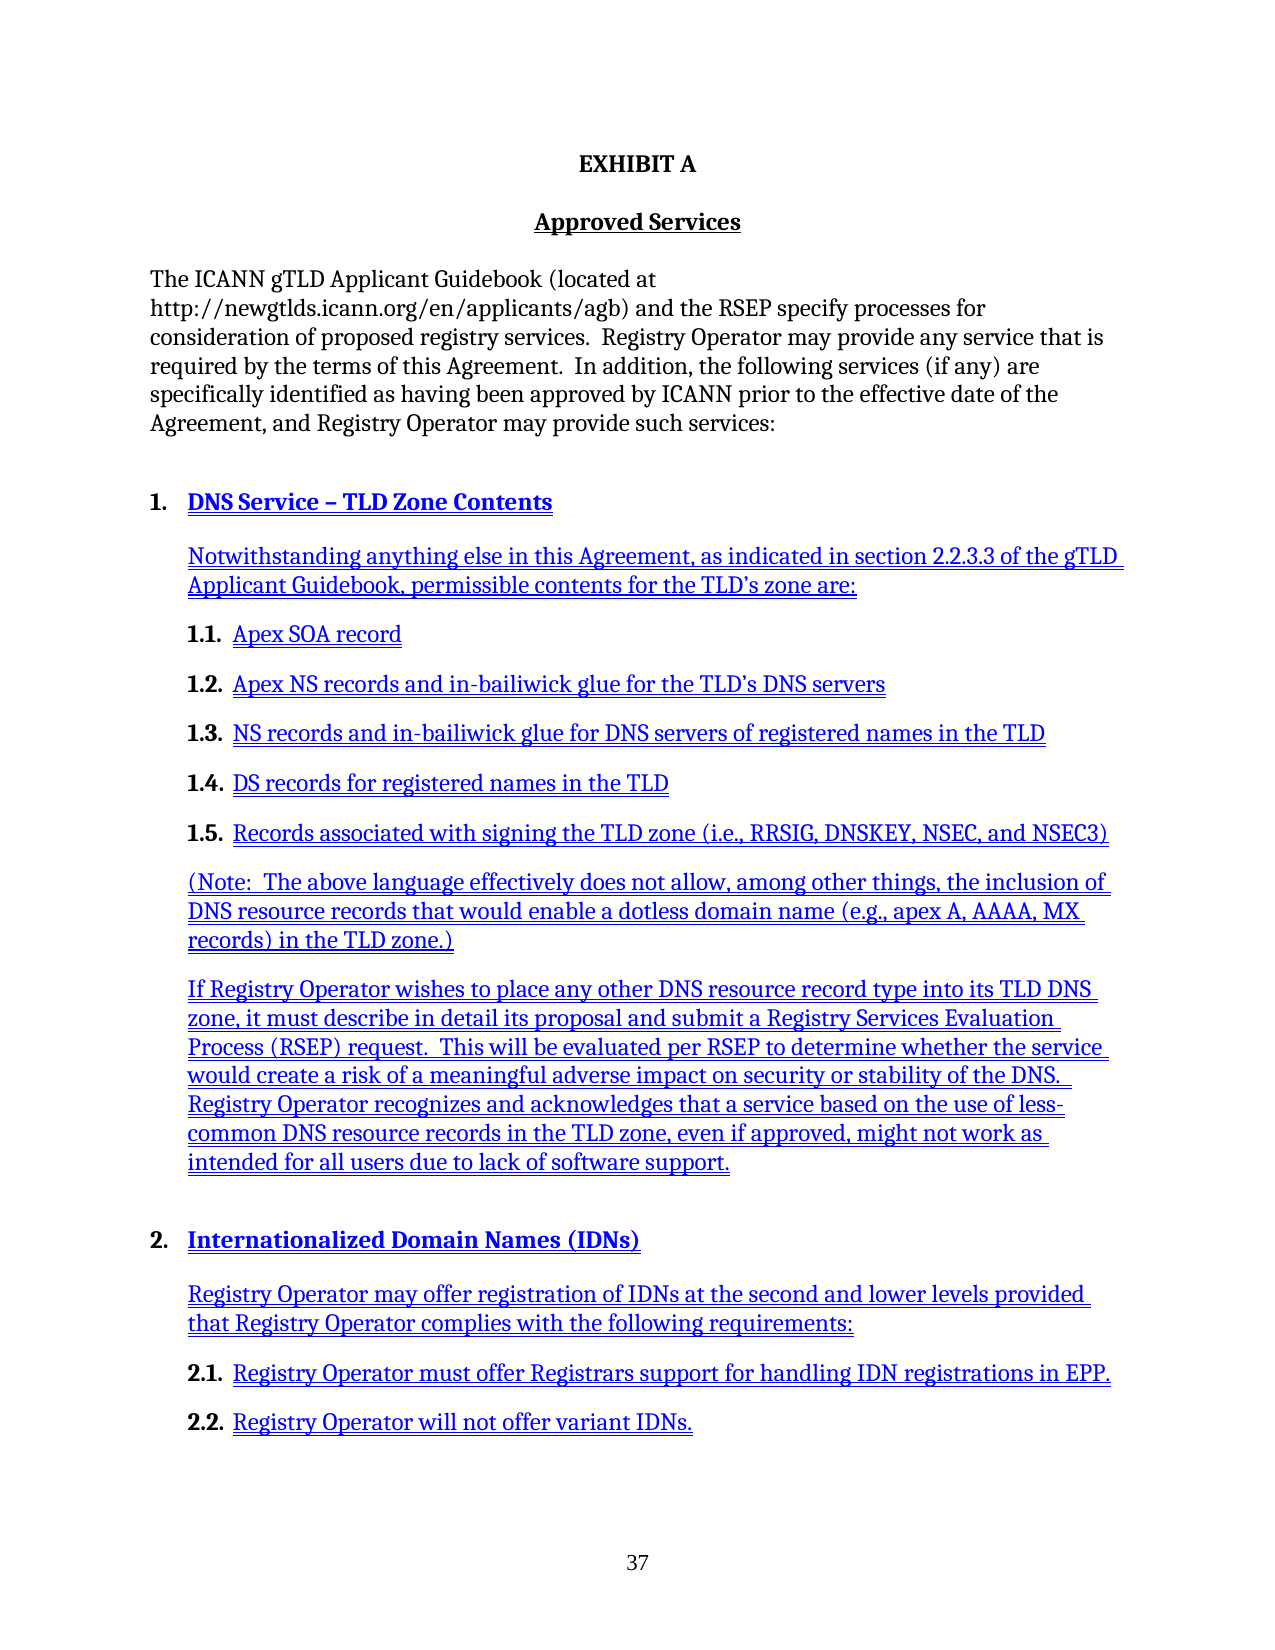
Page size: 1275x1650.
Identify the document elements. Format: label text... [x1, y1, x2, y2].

text (Note: The above language effectively does not allow, among other things, the inclusion of DNS resource records that would enable a dotless domain name (e.g., apex A, AAAA, MX records) in the TLD zone.) [187, 868, 1125, 954]
list Registry Operator will not offer variant IDNs. [187, 1408, 1125, 1437]
list DNS Service – TLD Zone Contents [150, 488, 1125, 517]
list Apex SOA record [187, 620, 1125, 649]
text Registry Operator may offer registration of IDNs at the second and lower levels provided that Registry Operator complies with the following requirements: [187, 1280, 1125, 1338]
text Notwithstanding anything else in this Agreement, as indicated in section 2.2.3.3 of the gTLD Applicant Guidebook, permissible contents for the TLD’s zone are: [187, 542, 1125, 599]
list Apex NS records and in-bailiwick glue for the TLD’s DNS servers [187, 670, 1125, 698]
list Internationalized Domain Names (IDNs) [150, 1226, 1125, 1255]
text EXHIBIT A Approved Services [150, 150, 1125, 236]
list Registry Operator must offer Registrars support for handling IDN registrations in EPP. [187, 1358, 1125, 1387]
text The ICANN gTLD Applicant Guidebook (located at http://newgtlds.icann.org/en/applicants/agb) and the RSEP specify processes for consideration of proposed registry services. Registry Operator may provide any service that is required by the terms of this Agreement. In addition, the following services (if any) are specifically identified as having been approved by ICANN prior to the effective date of the Agreement, and Registry Operator may provide such services: [150, 265, 1125, 438]
list Records associated with signing the TLD zone (i.e., RRSIG, DNSKEY, NSEC, and NSEC3) [187, 818, 1125, 847]
text If Registry Operator wishes to place any other DNS resource record type into its TLD DNS zone, it must describe in detail its proposal and submit a Registry Services Evaluation Process (RSEP) request. This will be evaluated per RSEP to determine whether the service would create a risk of a meaningful adverse impact on security or stability of the DNS. Registry Operator recognizes and acknowledges that a service based on the use of less-common DNS resource records in the TLD zone, even if approved, might not work as intended for all users due to lack of software support. [187, 975, 1125, 1176]
list NS records and in-bailiwick glue for DNS servers of registered names in the TLD [187, 719, 1125, 748]
list DS records for registered names in the TLD [187, 769, 1125, 798]
